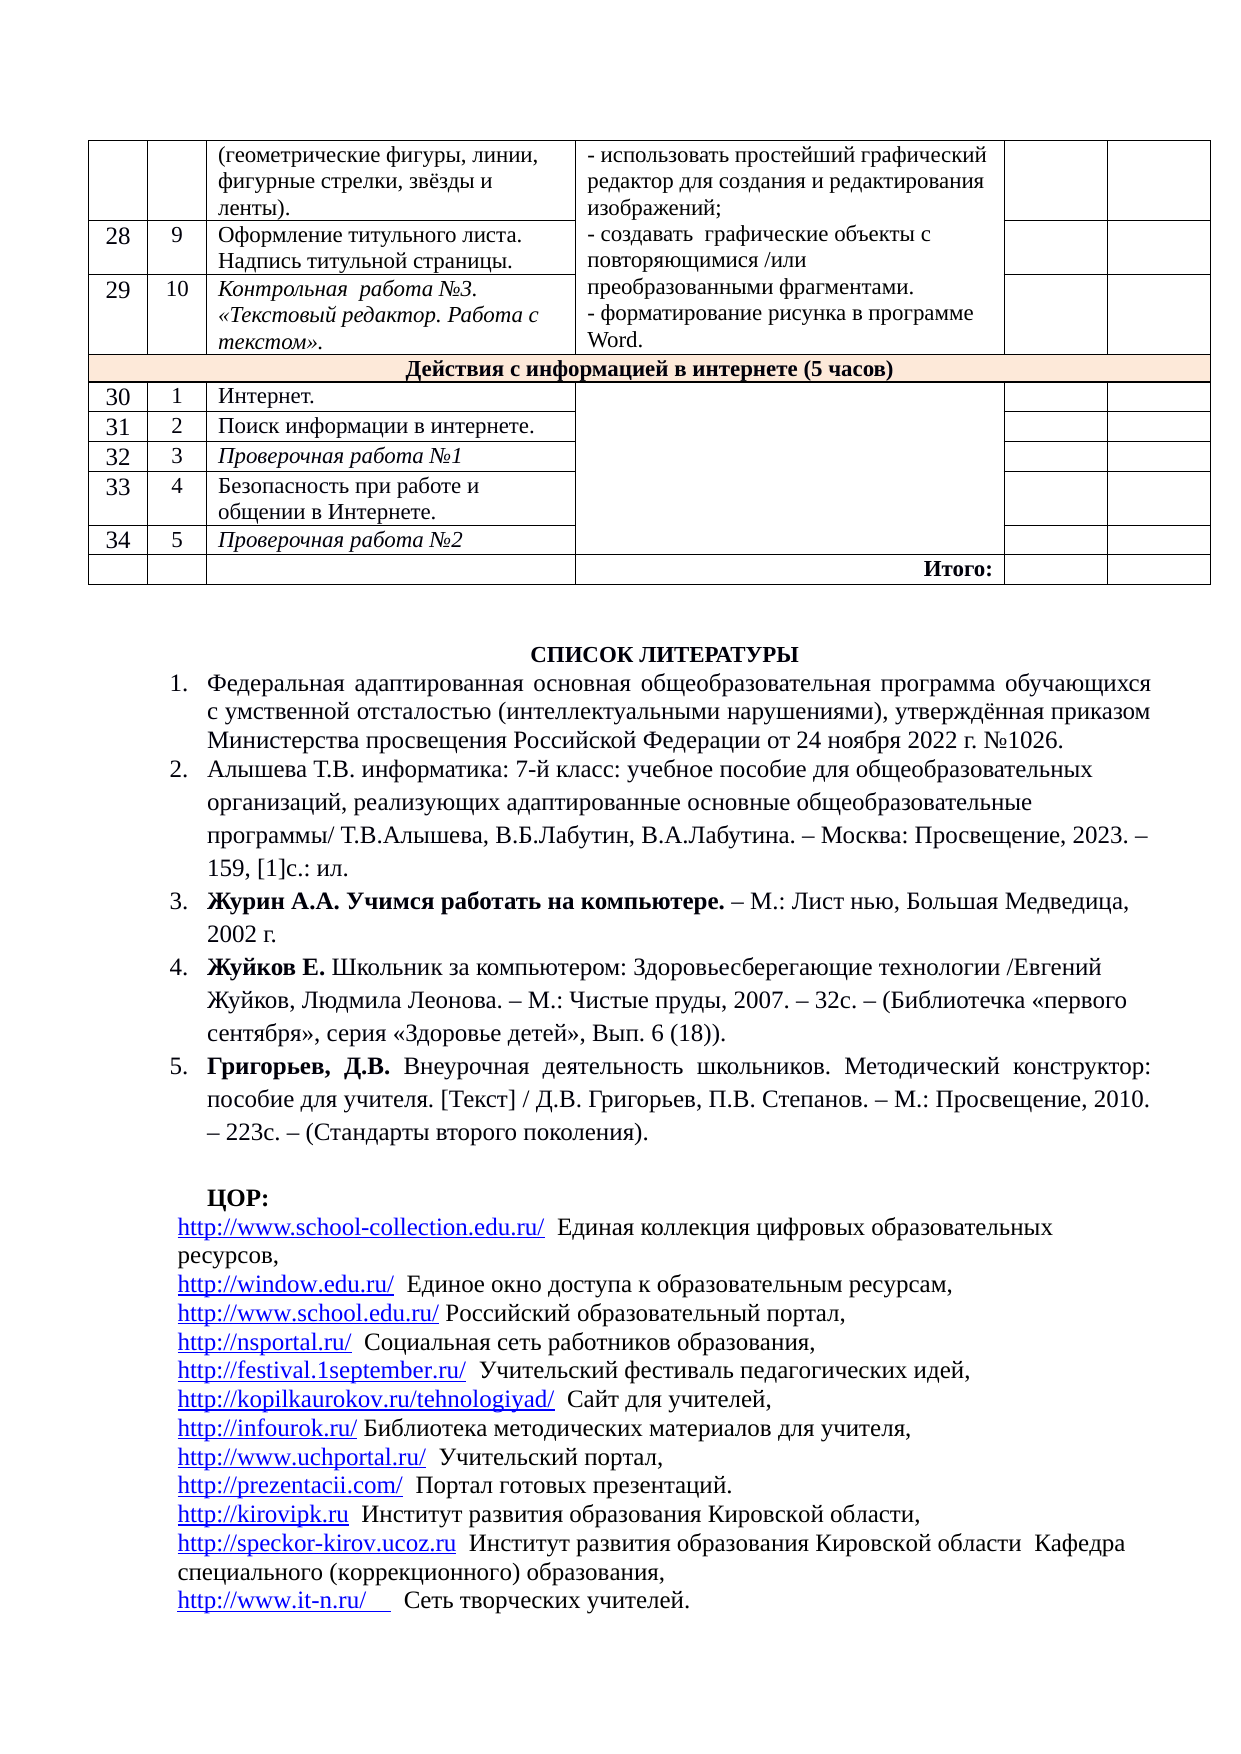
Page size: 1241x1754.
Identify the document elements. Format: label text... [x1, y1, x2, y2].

table_cell 8 [148, 141, 206, 220]
table_cell Безопасность при работе и общении в Интернете. [207, 472, 575, 524]
table_cell [1108, 221, 1210, 274]
table_cell 10 [148, 275, 206, 354]
table_cell [1005, 412, 1107, 441]
table_cell 30 [89, 383, 147, 411]
table_cell [1005, 555, 1107, 584]
table_cell 33 [89, 472, 147, 524]
list Жуйков Е. Школьник за компьютером: Здоровьесберегающие технологии /Евгений Жуйков, Людмила Леонова. – М.: Чистые пруды, 2007. – 32с. – (Библиотечка «первого сентября», серия «Здоровье детей», Вып. 6 (18)). [169, 952, 1152, 1047]
table_cell 29 [89, 275, 147, 354]
text http://infourok.ru/ Библиотека методических материалов для учителя, [177, 1413, 1152, 1442]
text http://speckor-kirov.ucoz.ru Институт развития образования Кировской области Кафедра специального (коррекционного) образования, [177, 1528, 1152, 1586]
table_cell Проверочная работа №1 [207, 442, 575, 471]
text http://kirovipk.ru Институт развития образования Кировской области, [177, 1499, 1152, 1528]
text http://www.uchportal.ru/ Учительский портал, [177, 1442, 1152, 1471]
list Федеральная адаптированная основная общеобразовательная программа обучающихся с умственной отсталостью (интеллектуальными нарушениями), утверждённая приказом Министерства просвещения Российской Федерации от 24 ноября 2022 г. №1026. [169, 668, 1152, 754]
table_cell [1108, 555, 1210, 584]
text http://www.school.edu.ru/ Российский образовательный портал, [177, 1298, 1152, 1327]
table_cell 31 [89, 412, 147, 441]
table_cell [1005, 526, 1107, 554]
table_cell [576, 383, 1004, 554]
table_cell Действия с информацией в интернете (5 часов) [89, 355, 1210, 381]
table_cell [1005, 383, 1107, 411]
table_cell [1108, 141, 1210, 220]
table_cell [1108, 442, 1210, 471]
list Журин А.А. Учимся работать на компьютере. – М.: Лист нью, Большая Медведица, . [169, 886, 1152, 948]
table_cell 9 [148, 221, 206, 274]
table_cell [148, 555, 206, 584]
table_cell Поиск информации в интернете. [207, 412, 575, 441]
text http://kopilkaurokov.ru/tehnologiyad/ Сайт для учителей, [177, 1384, 1152, 1413]
table_cell Интернет. [207, 383, 575, 411]
table_cell [1108, 472, 1210, 524]
table_cell [1005, 221, 1107, 274]
table_cell 4 [148, 472, 206, 524]
list Григорьев, Д.В. Внеурочная деятельность школьников. Методический конструктор: пособие для учителя. [Текст] / Д.В. Григорьев, П.В. Степанов. – М.: Просвещение, 2010. – 223с. – (Стандарты второго поколения). [169, 1051, 1152, 1146]
table_cell 3 [148, 442, 206, 471]
text ЦОР: [207, 1183, 1152, 1212]
table_cell Проверочная работа №2 [207, 526, 575, 554]
table_cell 5 [148, 526, 206, 554]
table_cell [1108, 412, 1210, 441]
table_cell [1108, 526, 1210, 554]
text СПИСОК ЛИТЕРАТУРЫ [177, 641, 1152, 668]
table_cell 32 [89, 442, 147, 471]
text http://window.edu.ru/ Единое окно доступа к образовательным ресурсам, [177, 1269, 1152, 1298]
text http://prezentacii.com/ Портал готовых презентаций. [177, 1471, 1152, 1499]
table_cell [1005, 275, 1107, 354]
table_cell [1005, 472, 1107, 524]
table_cell Контрольная работа №3. «Текстовый редактор. Работа с текстом». [207, 275, 575, 354]
text http://nsportal.ru/ Социальная сеть работников образования, [177, 1327, 1152, 1356]
table_cell 27 [89, 141, 147, 220]
text http://festival.1september.ru/ Учительский фестиваль педагогических идей, [177, 1356, 1152, 1384]
table_cell [207, 555, 575, 584]
text http://www.school-collection.edu.ru/ Единая коллекция цифровых образовательных ресурсов, [177, 1212, 1152, 1269]
table_cell 1 [148, 383, 206, 411]
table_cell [207, 141, 575, 220]
text http://www.it-n.ru/ Сеть творческих учителей. [177, 1586, 1152, 1614]
table_cell [89, 555, 147, 584]
table_cell Итого: [576, 555, 1004, 584]
table_cell [1108, 275, 1210, 354]
table_cell 28 [89, 221, 147, 274]
table_cell Оформление титульного листа. Надпись титульной страницы. [207, 221, 575, 274]
table_cell [1005, 442, 1107, 471]
table_cell [1005, 141, 1107, 220]
table_cell [1108, 383, 1210, 411]
table_cell 34 [89, 526, 147, 554]
table_cell 2 [148, 412, 206, 441]
list Алышева Т.В. информатика: 7-й класс: учебное пособие для общеобразовательных организаций, реализующих адаптированные основные общеобразовательные программы/ Т.В.Алышева, В.Б.Лабутин, В.А.Лабутина. – Москва: Просвещение, 2023. – 159, [1]с.: ил. [169, 754, 1152, 882]
